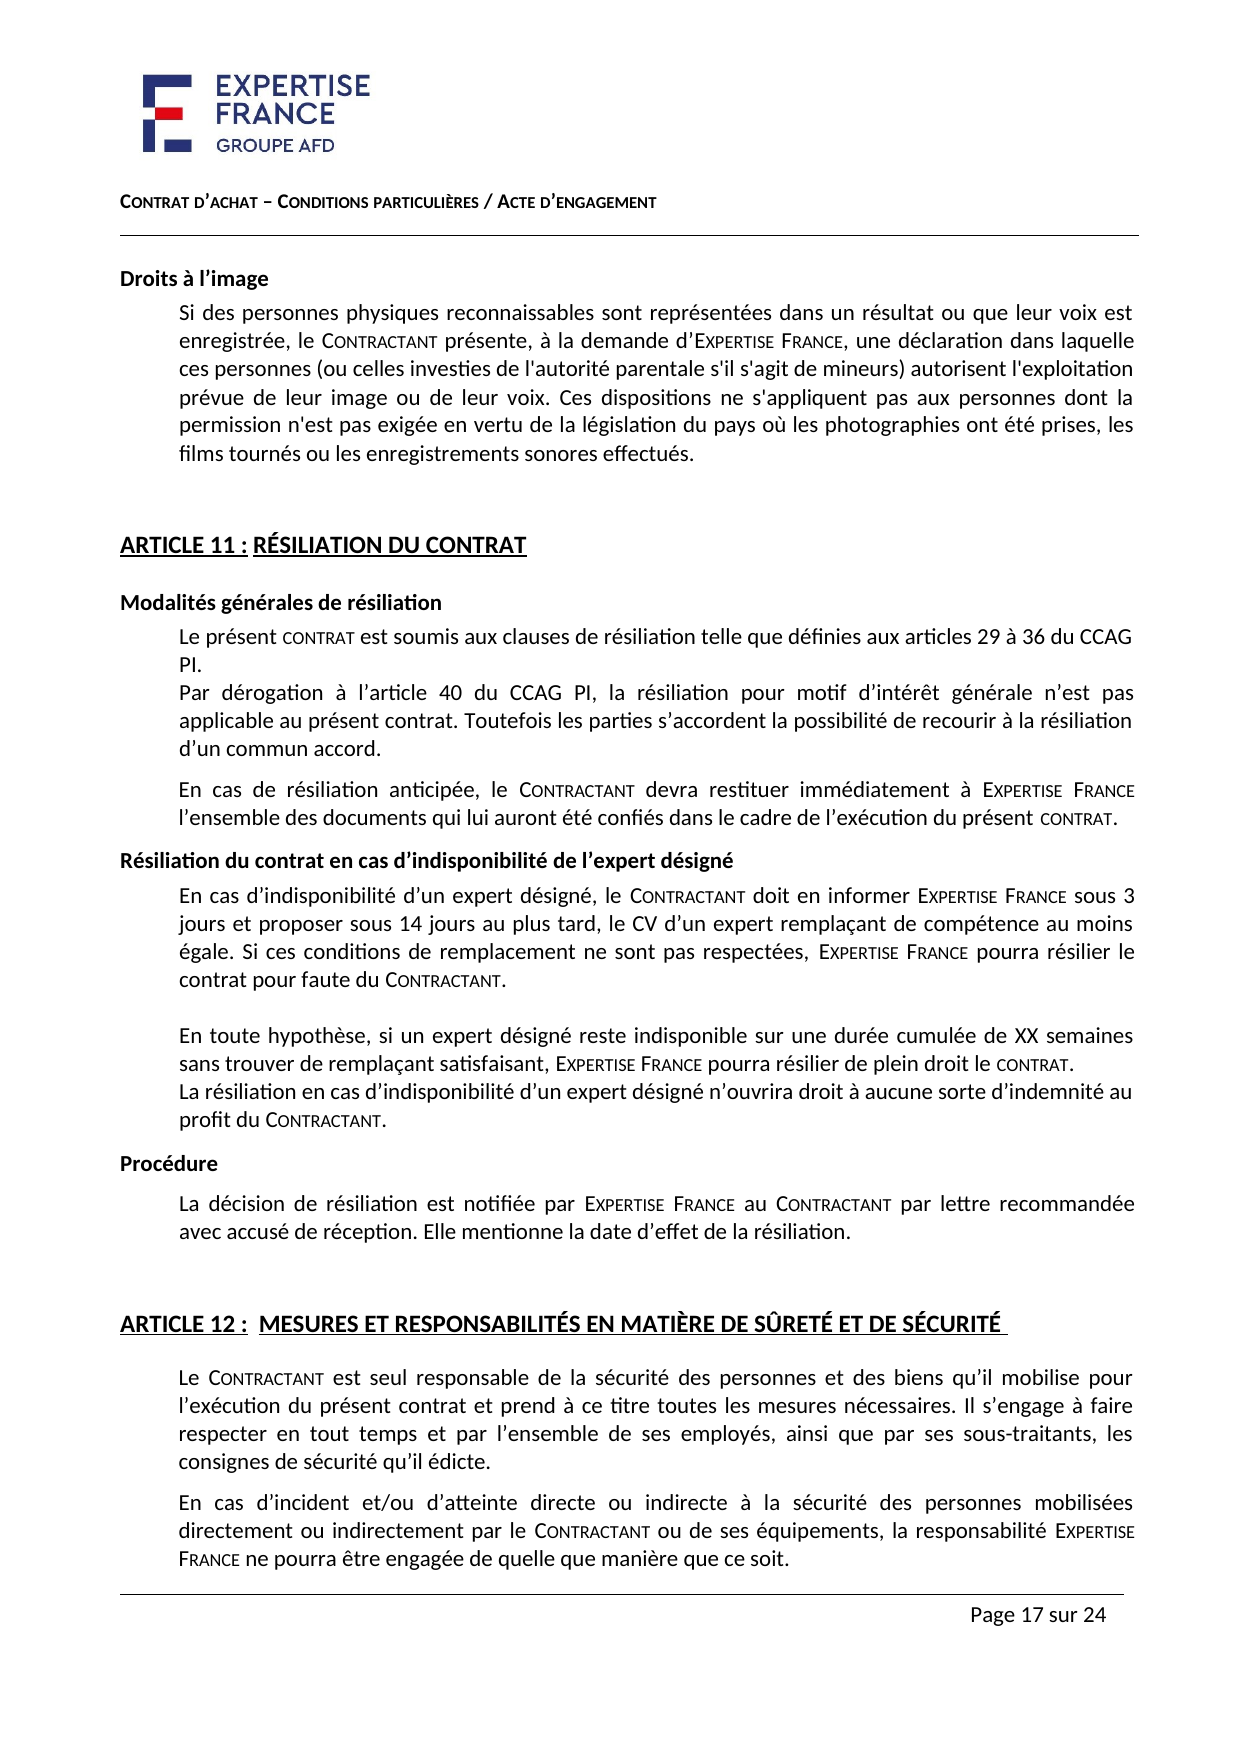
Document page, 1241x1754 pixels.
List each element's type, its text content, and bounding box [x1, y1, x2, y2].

text En cas d’incident et/ou d’atteinte directe ou indirecte à la sécurité des personnes mobilisées directement ou indirectement par le Contractant ou de ses équipements, la responsabilité Expertise France ne pourra être engagée de quelle que manière que ce soit. [178, 1488, 1135, 1572]
list RÉsiliation du contrat [120, 529, 1135, 560]
text Si des personnes physiques reconnaissables sont représentées dans un résultat ou que leur voix est enregistrée, le Contractant présente, à la demande d’Expertise France, une déclaration dans laquelle ces personnes (ou celles investies de l'autorité parentale s'il s'agit de mineurs) autorisent l'exploitation prévue de leur image ou de leur voix. Ces dispositions ne s'appliquent pas aux personnes dont la permission n'est pas exigée en vertu de la législation du pays où les photographies ont été prises, les films tournés ou les enregistrements sonores effectués. [179, 298, 1135, 467]
text Le Contractant est seul responsable de la sécurité des personnes et des biens qu’il mobilise pour l’exécution du présent contrat et prend à ce titre toutes les mesures nécessaires. Il s’engage à faire respecter en tout temps et par l’ensemble de ses employés, ainsi que par ses sous-traitants, les consignes de sécurité qu’il édicte. [178, 1363, 1135, 1475]
list Mesures et responsabilités en matière de sûreté et de sécurité [120, 1308, 1135, 1338]
list En cas de résiliation anticipée, le Contractant devra restituer immédiatement à Expertise France l’ensemble des documents qui lui auront été confiés dans le cadre de l’exécution du présent contrat. [178, 775, 1135, 831]
text Le présent contrat est soumis aux clauses de résiliation telle que définies aux articles 29 à 36 du CCAG PI. [179, 622, 1135, 678]
text La résiliation en cas d’indisponibilité d’un expert désigné n’ouvrira droit à aucune sorte d’indemnité au profit du Contractant. [179, 1077, 1135, 1133]
subtitle Modalités générales de résiliation [120, 585, 1135, 616]
subtitle Résiliation du contrat en cas d’indisponibilité de l’expert désigné [120, 843, 1135, 874]
text Par dérogation à l’article 40 du CCAG PI, la résiliation pour motif d’intérêt générale n’est pas applicable au présent contrat. Toutefois les parties s’accordent la possibilité de recourir à la résiliation d’un commun accord. [179, 678, 1135, 762]
text En cas d’indisponibilité d’un expert désigné, le Contractant doit en informer Expertise France sous 3 jours et proposer sous 14 jours au plus tard, le CV d’un expert remplaçant de compétence au moins égale. Si ces conditions de remplacement ne sont pas respectées, Expertise France pourra résilier le contrat pour faute du Contractant. [179, 881, 1135, 993]
text En toute hypothèse, si un expert désigné reste indisponible sur une durée cumulée de XX semaines sans trouver de remplaçant satisfaisant, Expertise France pourra résilier de plein droit le contrat. [179, 1021, 1135, 1077]
picture [120, 41, 397, 183]
subtitle Droits à l’image [120, 261, 1135, 292]
subtitle Procédure [120, 1146, 1135, 1177]
text La décision de résiliation est notifiée par Expertise France au Contractant par lettre recommandée avec accusé de réception. Elle mentionne la date d’effet de la résiliation. [179, 1189, 1135, 1245]
